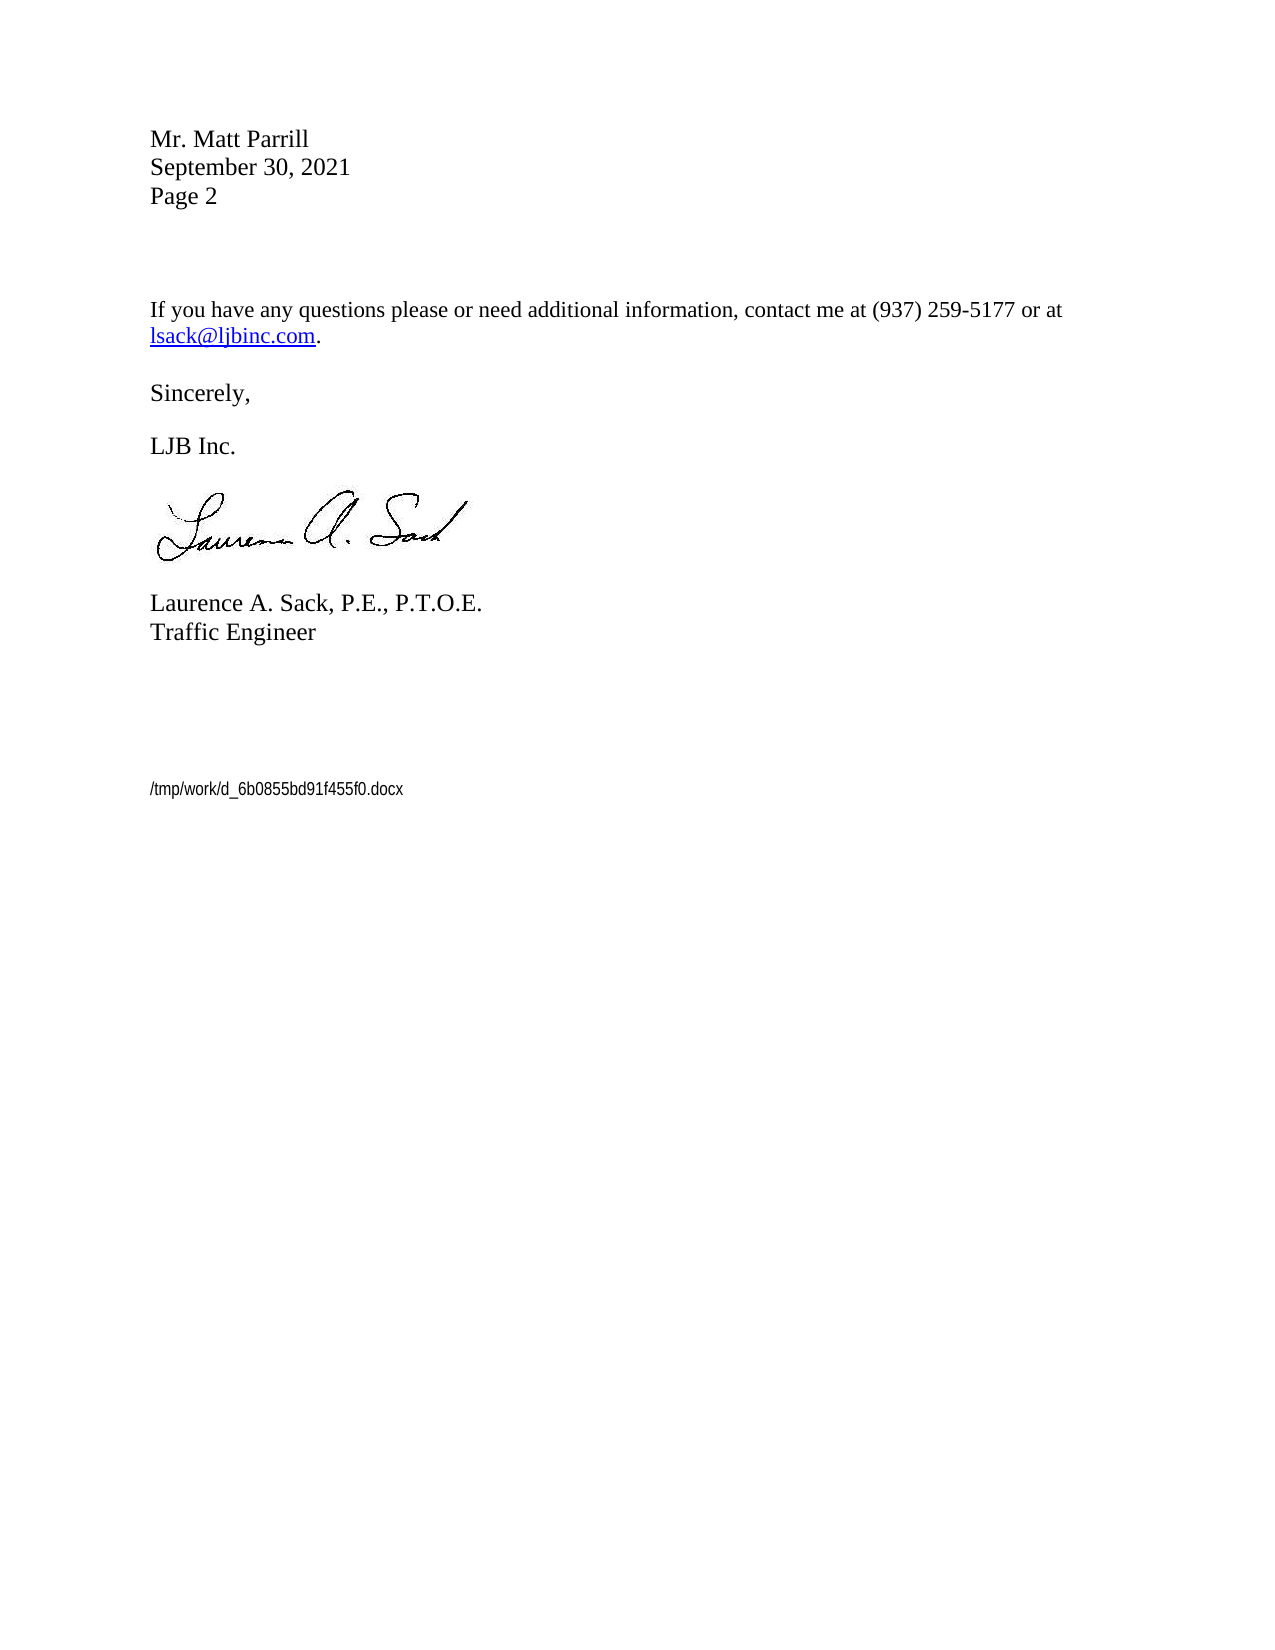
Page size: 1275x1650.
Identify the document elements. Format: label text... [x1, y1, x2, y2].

picture [150, 485, 477, 564]
text If you have any questions please or need additional information, contact me at (937) 259-5177 or at lsack@ljbinc.com. [150, 296, 1125, 349]
text LJB Inc. [150, 431, 1125, 460]
text Sincerely, [150, 378, 1125, 406]
text Laurence A. Sack, P.E., P.T.O.E. [150, 588, 1125, 617]
text Traffic Engineer [150, 617, 1125, 646]
text Q:\City of Sidney\0115012A.00 - SHE-SPRUC-0227Bridge PID114201\114201\000-Admin\Reports\AirwayHighway\L_FAA Notification multiairport.docx [150, 778, 1125, 800]
